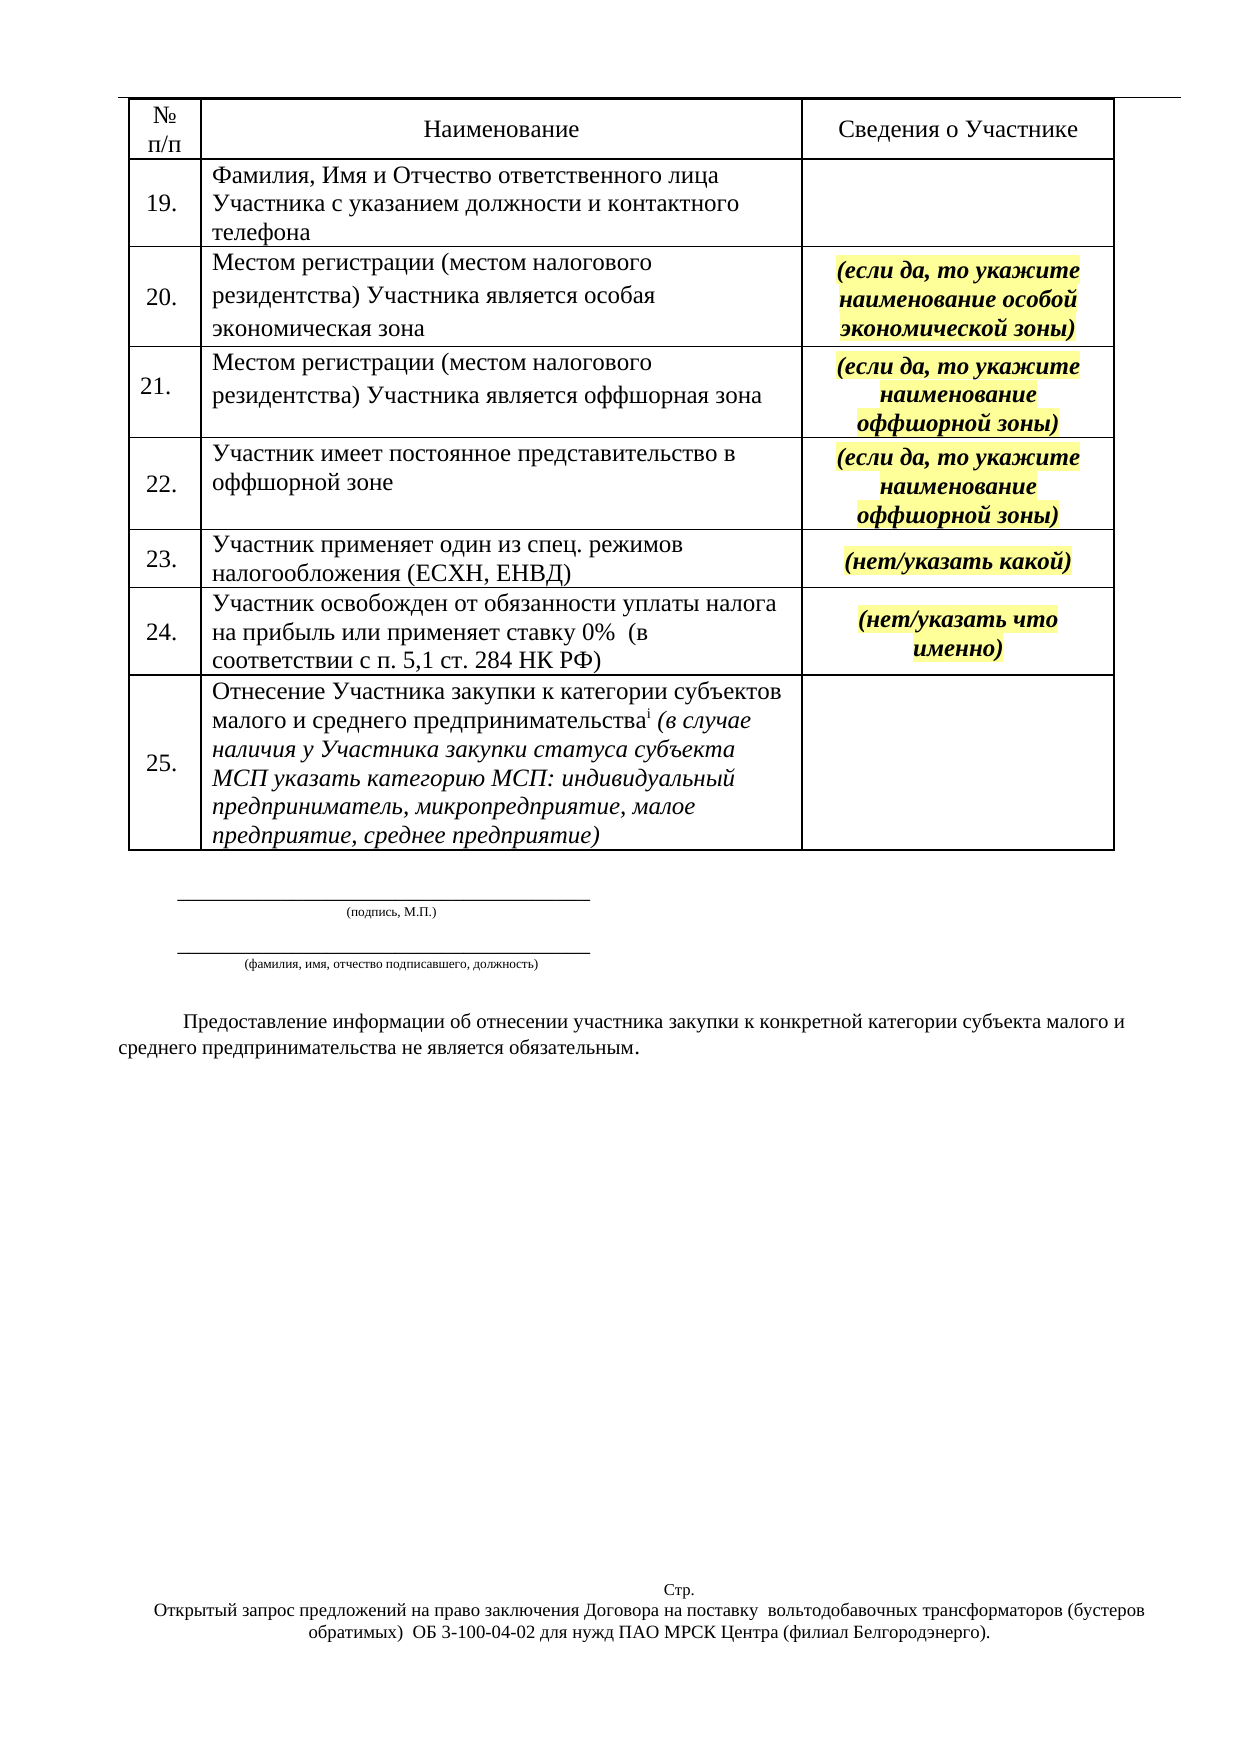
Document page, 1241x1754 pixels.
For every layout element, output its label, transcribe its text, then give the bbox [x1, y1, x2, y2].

table_cell [130, 588, 200, 674]
table_cell (если да, то укажите наименование оффшорной зоны) [803, 438, 1113, 528]
table_cell (если да, то укажите наименование оффшорной зоны) [803, 347, 1113, 437]
table_cell [130, 438, 200, 528]
table_header Сведения о Участнике [803, 100, 1113, 158]
table_cell Участник имеет постоянное представительство в оффшорной зоне [202, 438, 801, 528]
table_cell [803, 160, 1113, 246]
table_cell Местом регистрации (местом налогового резидентства) Участника является оффшорная зона [202, 347, 801, 437]
table_header Наименование [202, 100, 801, 158]
table_cell Местом регистрации (местом налогового резидентства) Участника является особая экономическая зона [202, 247, 801, 346]
table_cell Участник применяет один из спец. режимов налогообложения (ЕСХН, ЕНВД) [202, 530, 801, 587]
table_cell [803, 676, 1113, 849]
table_cell (нет/указать какой) [803, 530, 1113, 587]
table_cell Фамилия, Имя и Отчество ответственного лица Участника с указанием должности и контактного телефона [202, 160, 801, 246]
text (фамилия, имя, отчество подписавшего, должность) [118, 956, 605, 983]
table_cell [130, 160, 200, 246]
table_cell (если да, то укажите наименование особой экономической зоны) [803, 247, 1113, 346]
text (подпись, М.П.) [118, 904, 605, 930]
table_cell Участник освобожден от обязанности уплаты налога на прибыль или применяет ставку 0% (в соответствии с п. 5,1 ст. 284 НК РФ) [202, 588, 801, 674]
table_cell [130, 347, 200, 437]
text ____________________________________ [118, 930, 605, 956]
table_header № п/п [130, 100, 200, 158]
text ____________________________________ [118, 877, 605, 904]
text Предоставление информации об отнесении участника закупки к конкретной категории субъекта малого и среднего предпринимательства не является обязательным. [118, 1009, 1181, 1059]
table_cell (нет/указать что именно) [803, 588, 1113, 674]
table_cell Отнесение Участника закупки к категории субъектов малого и среднего предпринимательства (в случае наличия у Участника закупки статуса субъекта МСП указать категорию МСП: индивидуальный предприниматель, микропредприятие, малое предприятие, среднее предприятие) [202, 676, 801, 849]
table_cell [130, 676, 200, 849]
table_cell [130, 530, 200, 587]
table_cell [130, 247, 200, 346]
